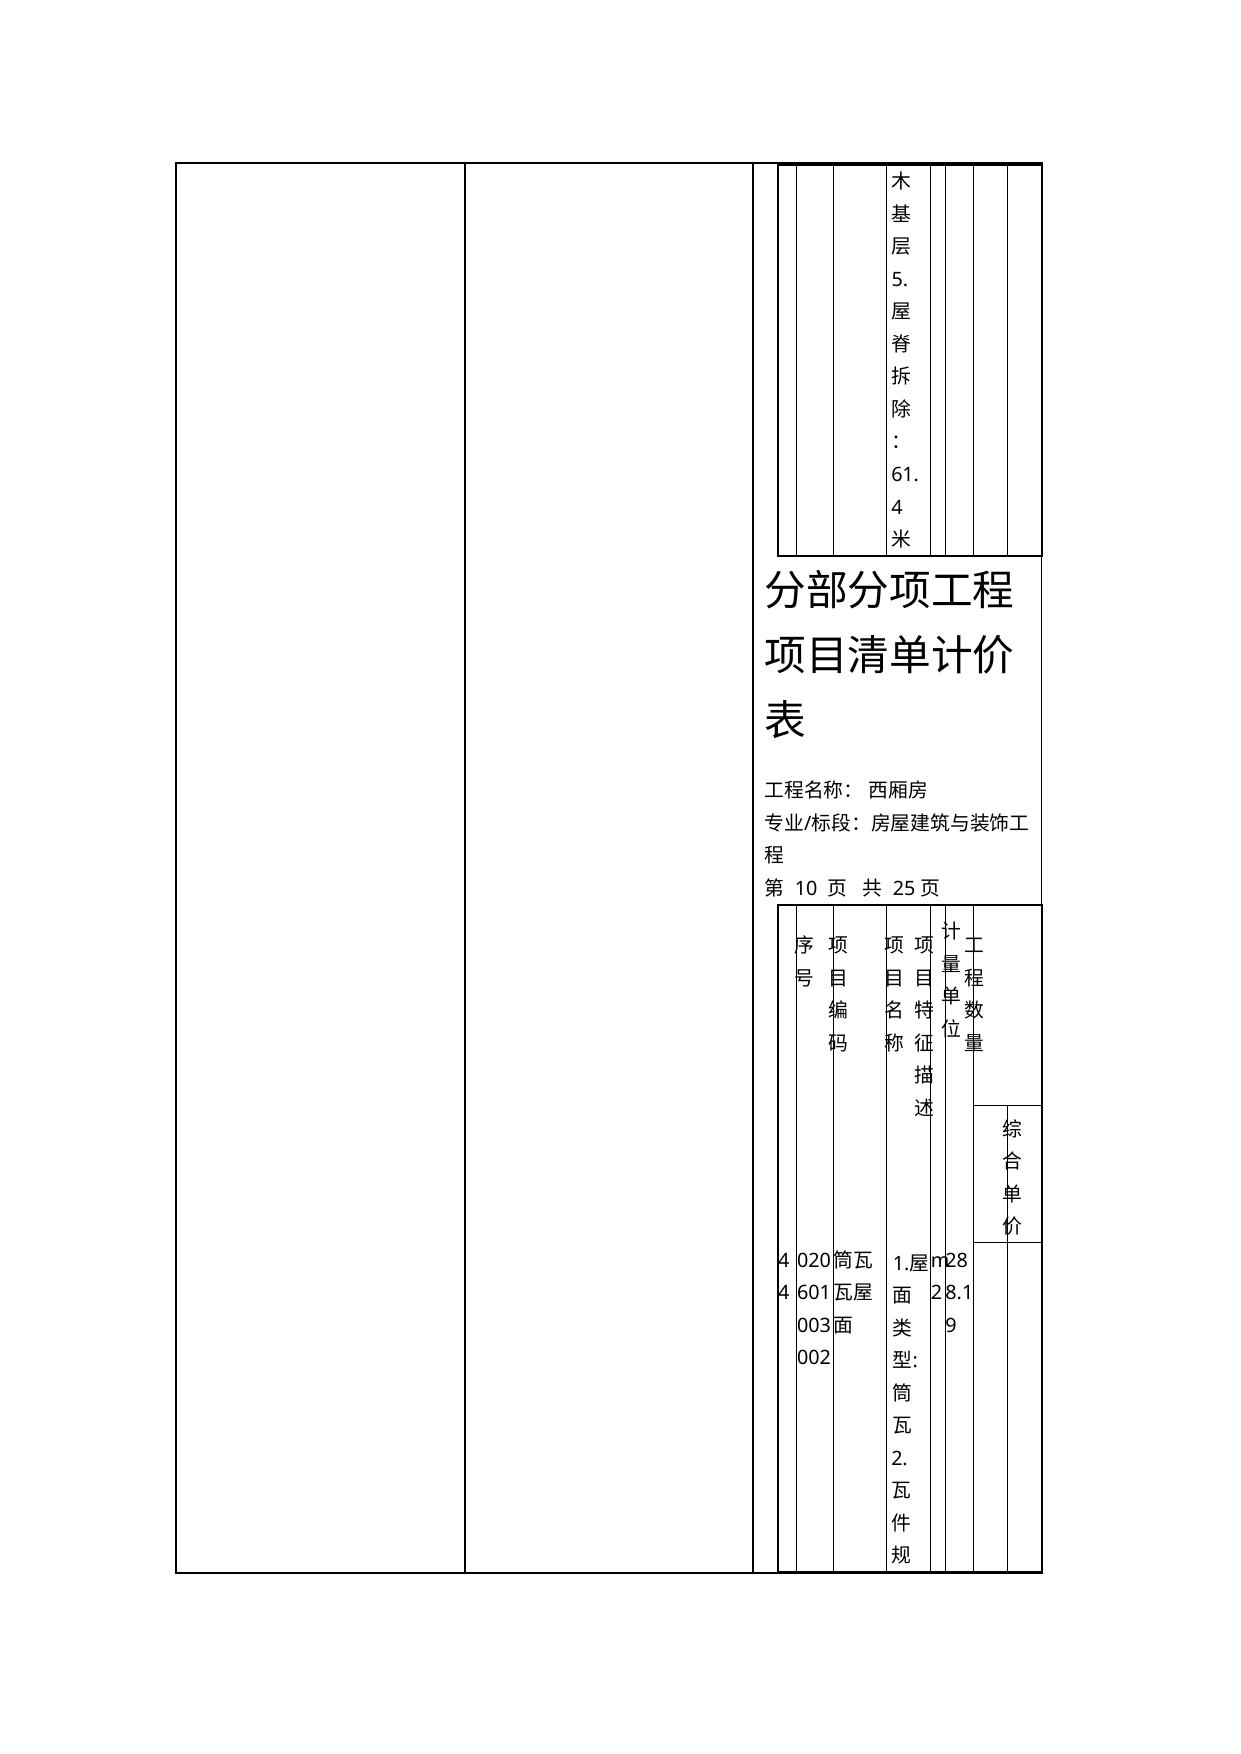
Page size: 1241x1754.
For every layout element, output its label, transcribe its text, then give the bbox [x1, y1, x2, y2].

table_cell 1 [177, 164, 464, 1572]
table_cell [466, 164, 752, 1572]
